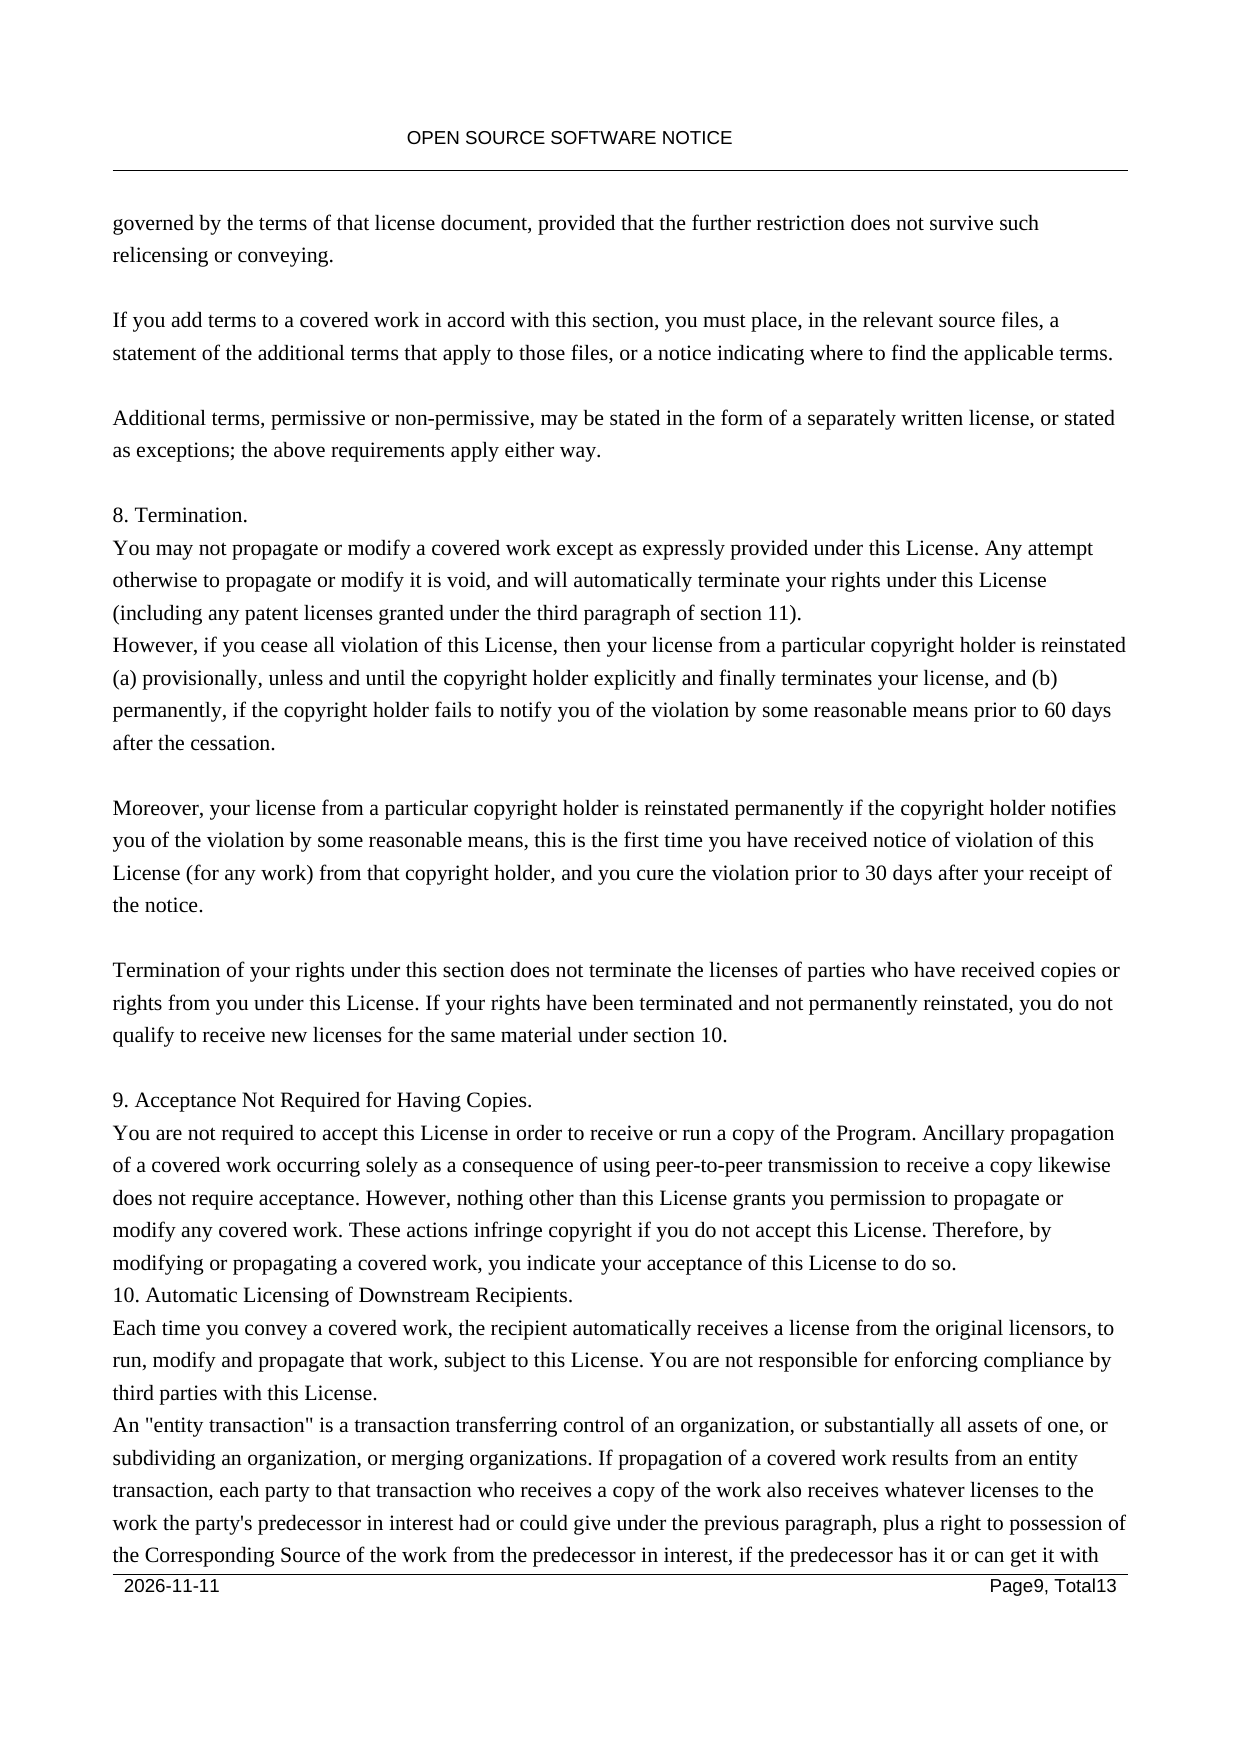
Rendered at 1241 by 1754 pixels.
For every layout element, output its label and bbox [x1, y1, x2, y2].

text [112, 206, 1128, 1571]
